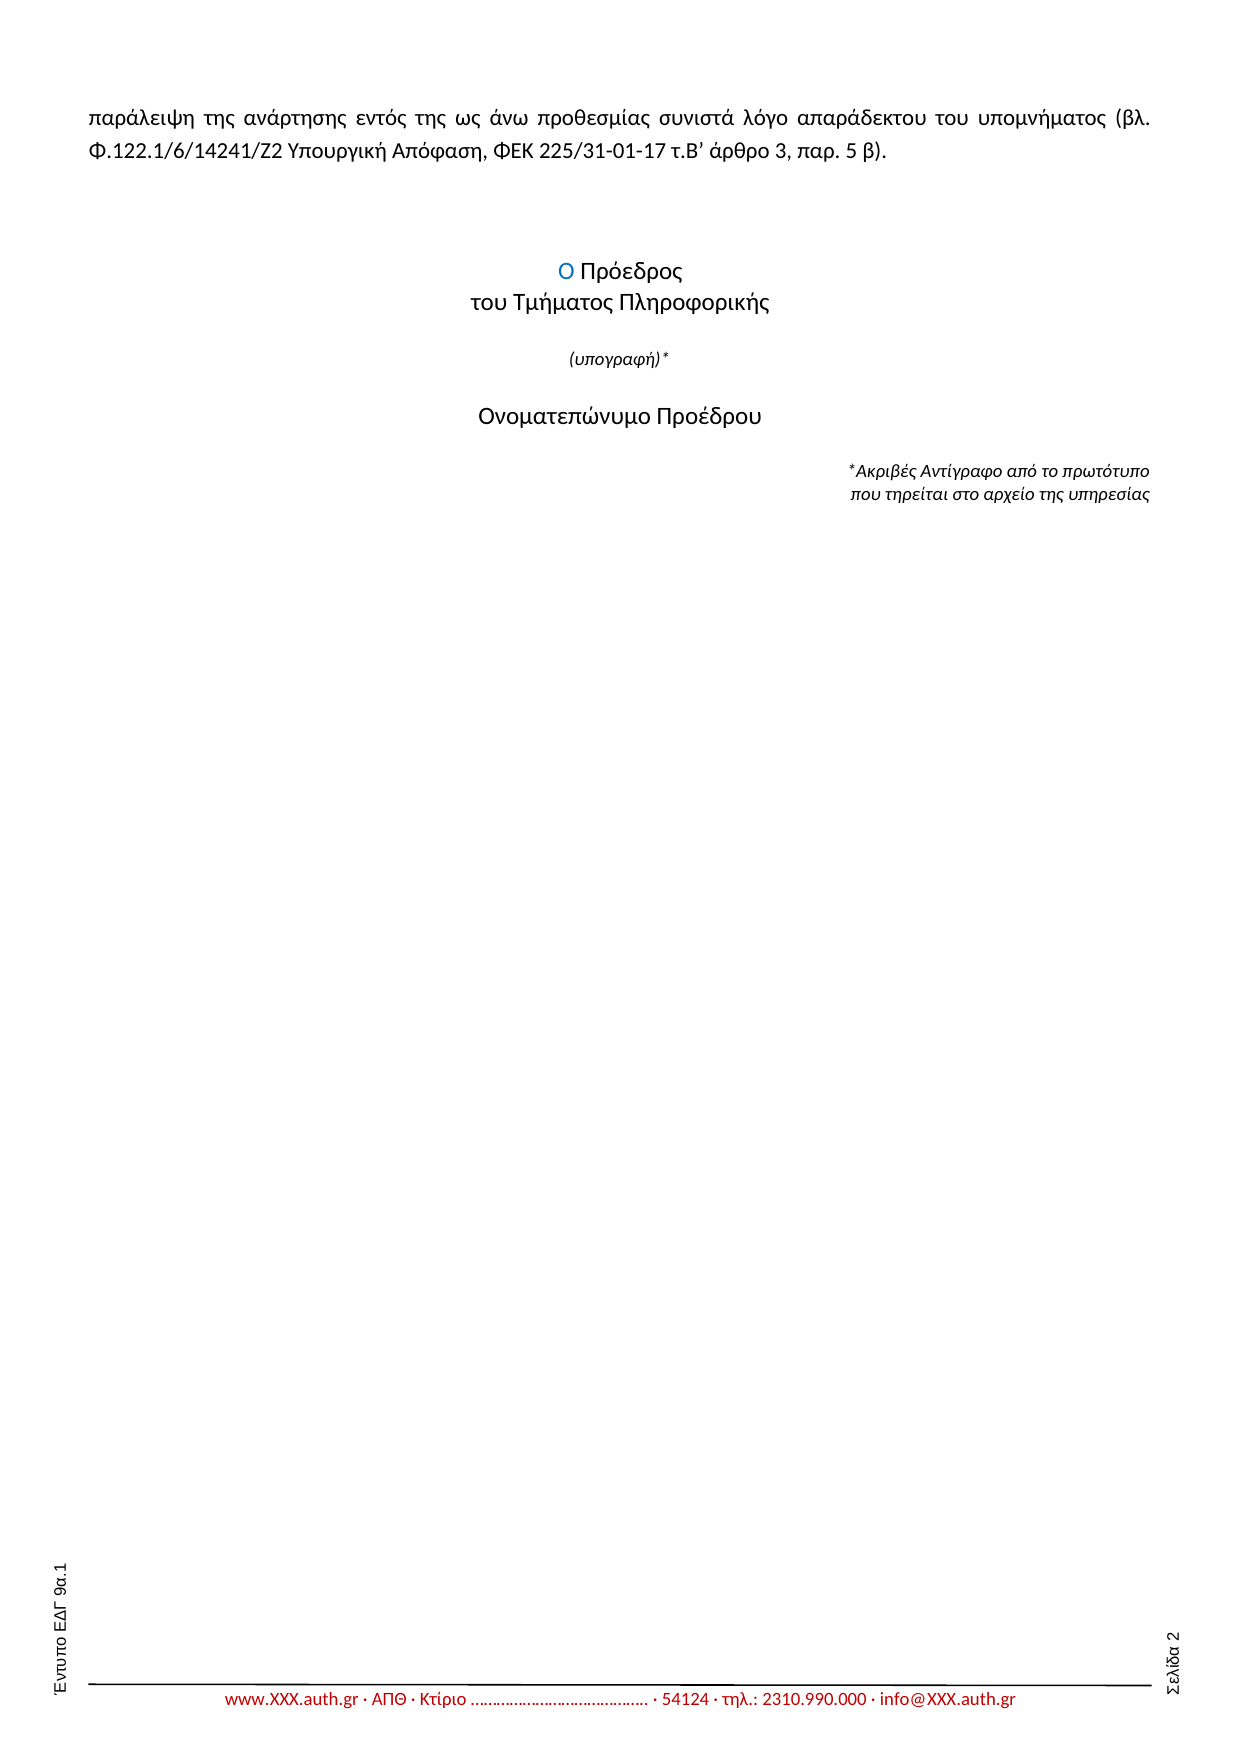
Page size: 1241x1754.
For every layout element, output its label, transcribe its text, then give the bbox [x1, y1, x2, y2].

text του Τμήματος Πληροφορικής [89, 286, 1152, 317]
text (υπογραφή)* [89, 347, 1152, 370]
text που τηρείται στο αρχείο της υπηρεσίας [89, 482, 1152, 505]
text Ο Πρόεδρος [89, 256, 1152, 286]
text *Ακριβές Αντίγραφο από το πρωτότυπο [89, 459, 1152, 482]
text Ονοματεπώνυμο Προέδρου [89, 401, 1152, 431]
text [89, 103, 1152, 164]
